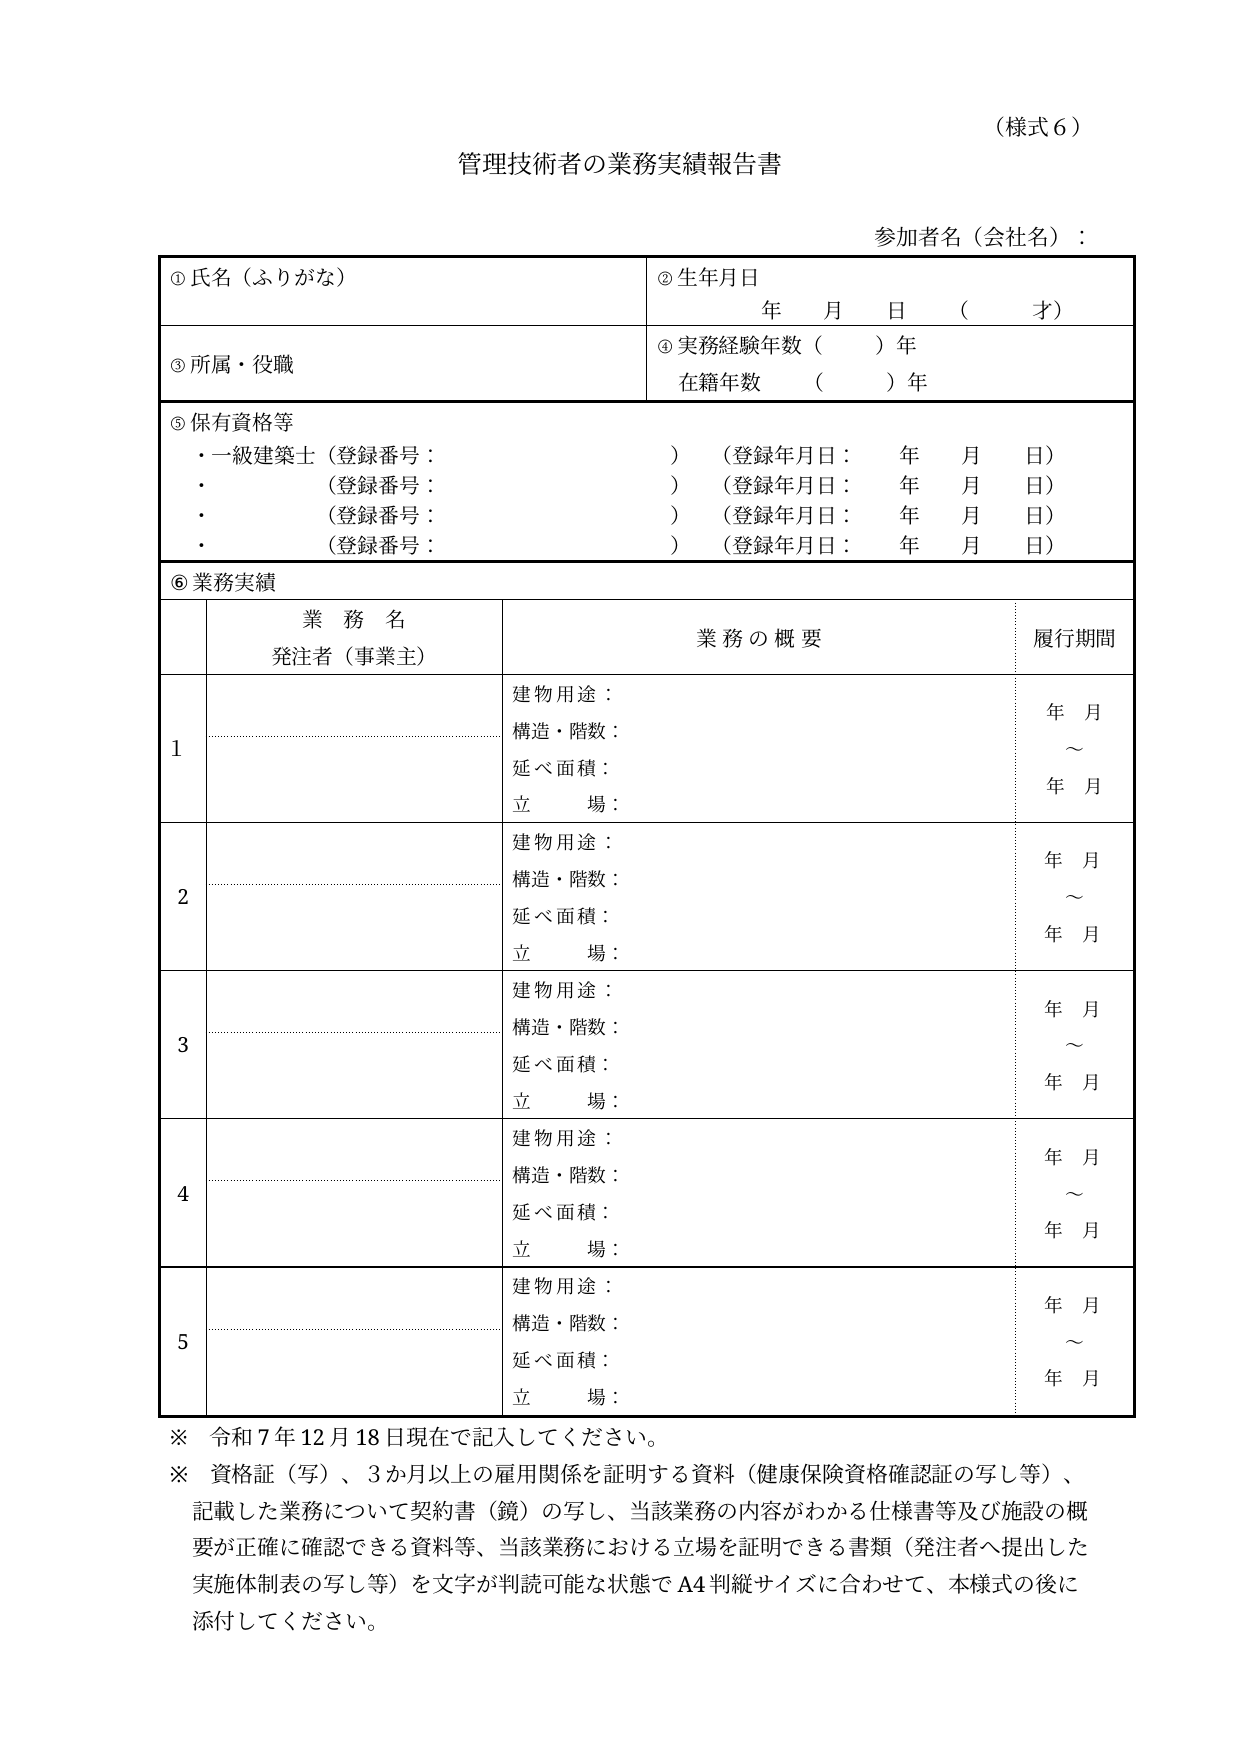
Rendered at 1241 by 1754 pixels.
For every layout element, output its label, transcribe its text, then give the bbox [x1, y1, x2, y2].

table_cell 年 月 ～ 年 月 [1015, 675, 1133, 822]
table_cell 履行期間 [1015, 600, 1133, 674]
table_cell [207, 1119, 502, 1180]
text ※ 資格証（写）、３か月以上の雇用関係を証明する資料（健康保険資格確認証の写し等）、記載した業務について契約書（鏡）の写し、当該業務の内容がわかる仕様書等及び施設の概要が正確に確認できる資料等、当該業務における立場を証明できる書類（発注者へ提出した実施体制表の写し等）を文字が判読可能な状態でA4判縦サイズに合わせて、本様式の後に添付してください。 [169, 1454, 1092, 1638]
table_cell 年 月 ～ 年 月 [1015, 823, 1133, 970]
text （様式６） [148, 108, 1092, 144]
text ※ 令和7年12月18日現在で記入してください。 [169, 1418, 1092, 1454]
table_cell 2 [161, 823, 206, 970]
table_header ①氏名（ふりがな） [161, 258, 646, 325]
table_cell 建物用途： 構造・階数： 延べ面積： 立 場： [503, 971, 1015, 1118]
table_cell 年 月 ～ 年 月 [1015, 1119, 1133, 1266]
table_cell [207, 1329, 502, 1414]
table_cell [207, 823, 502, 884]
table_cell [207, 675, 502, 736]
table_cell ④実務経験年数（ ）年 在籍年数 （ ）年 [647, 326, 1133, 400]
text 参加者名（会社名）： [148, 218, 1093, 255]
table_cell 建物用途： 構造・階数： 延べ面積： 立 場： [503, 1119, 1015, 1266]
table_cell [207, 1268, 502, 1328]
table_cell [207, 971, 502, 1032]
table_cell 年 月 ～ 年 月 [1015, 971, 1133, 1118]
table_cell 5 [161, 1268, 206, 1414]
table_cell [161, 600, 206, 674]
text 管理技術者の業務実績報告書 [148, 144, 1092, 181]
table_cell 業 務 名 発注者（事業主） [207, 600, 502, 674]
table_cell ⑤保有資格等 ・一級建築士（登録番号： ） （登録年月日： 年 月 日） ・ （登録番号： ） （登録年月日： 年 月 日） ・ （登録番号： ） （登録年月日： 年 月 日） ・ （登録番号： ） （登録年月日： 年 月 日） [161, 403, 1133, 559]
table_cell [207, 1180, 502, 1266]
table_cell 3 [161, 971, 206, 1118]
table_cell 建物用途： 構造・階数： 延べ面積： 立 場： [503, 823, 1015, 970]
table_cell 業 務 の 概 要 [503, 600, 1015, 674]
table_cell [207, 884, 502, 970]
table_cell ⑥業務実績 [161, 563, 1133, 599]
table_cell [207, 736, 502, 822]
table_cell 4 [161, 1119, 206, 1266]
table_cell １ [161, 675, 206, 822]
table_cell 建物用途： 構造・階数： 延べ面積： 立 場： [503, 675, 1015, 822]
table_cell 年 月 ～ 年 月 [1015, 1268, 1133, 1414]
table_cell [207, 1032, 502, 1118]
table_cell 建物用途： 構造・階数： 延べ面積： 立 場： [503, 1268, 1015, 1414]
table_cell ③所属・役職 [161, 326, 646, 400]
table_header ②生年月日 年 月 日 （ 才） [647, 258, 1133, 325]
